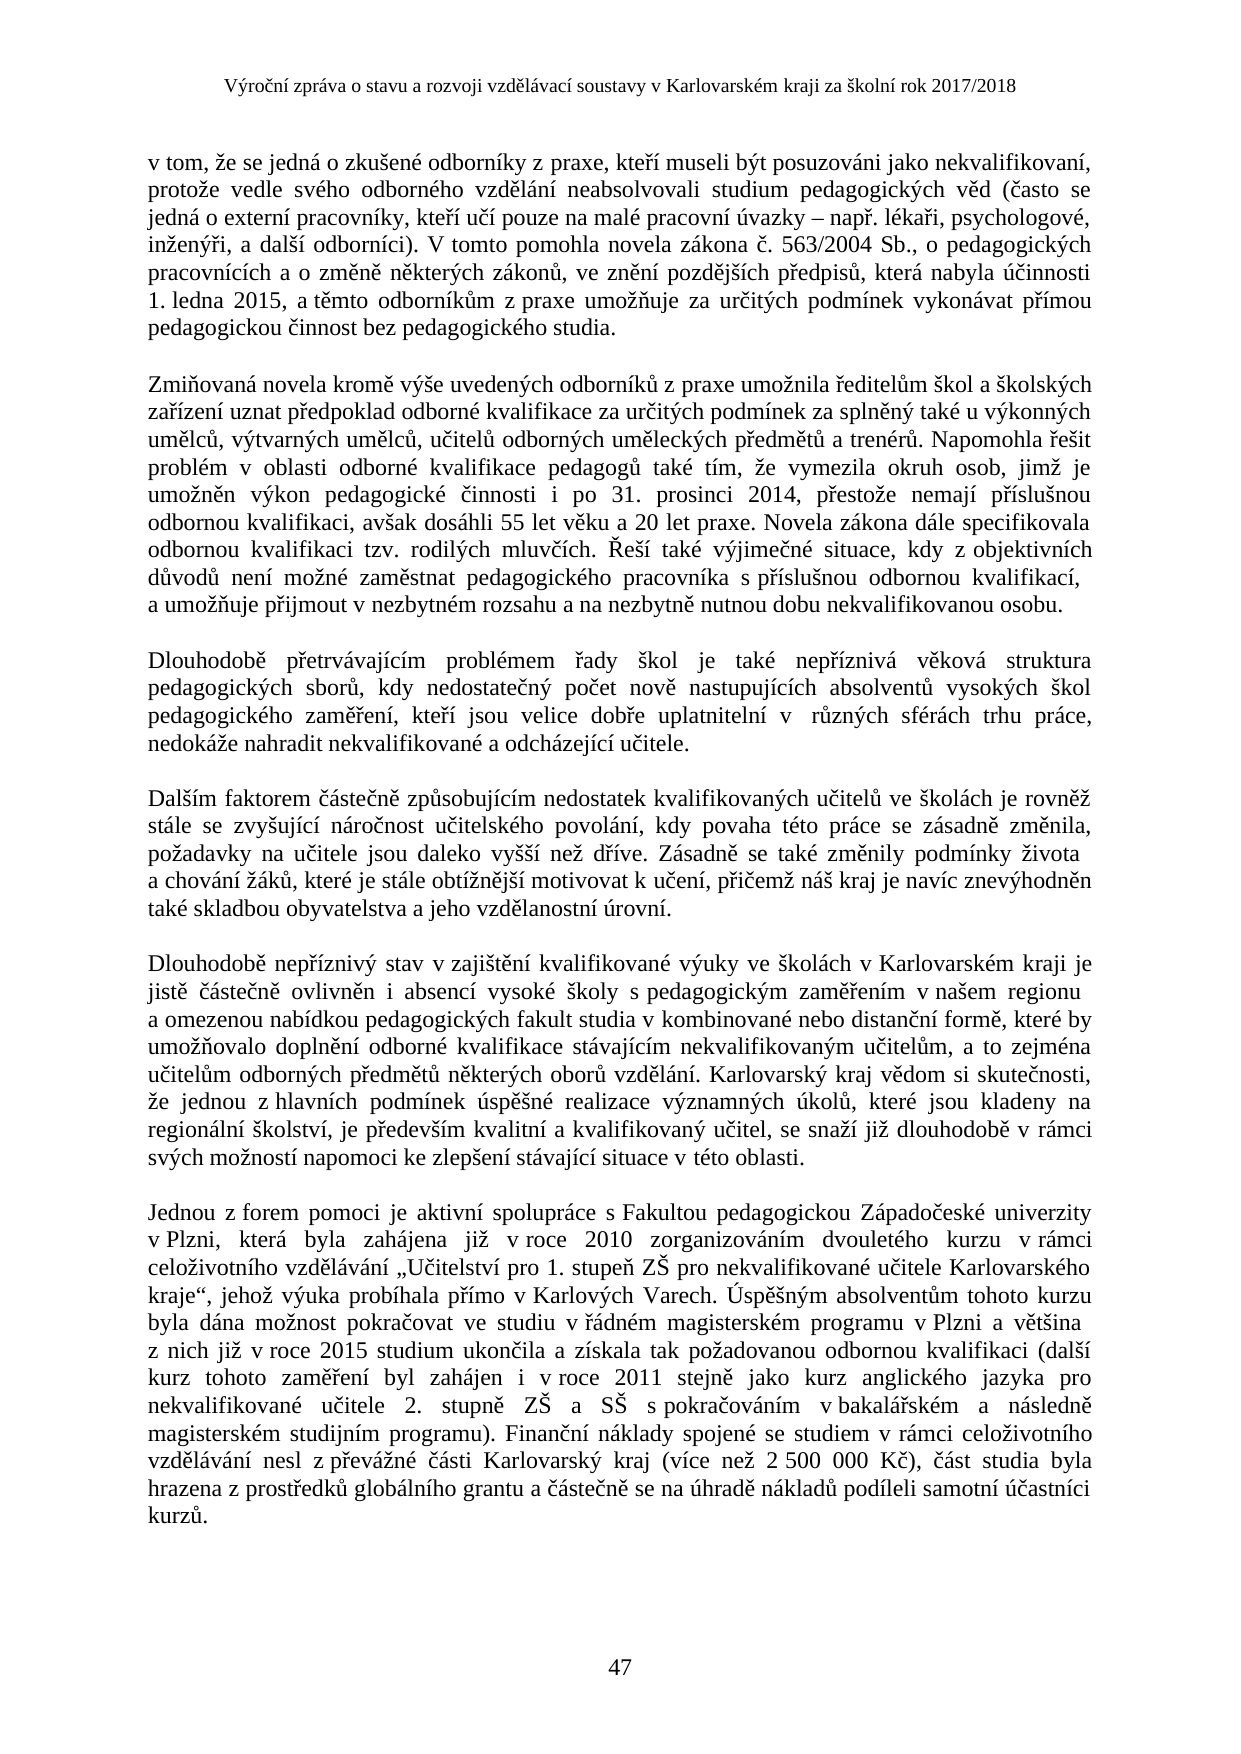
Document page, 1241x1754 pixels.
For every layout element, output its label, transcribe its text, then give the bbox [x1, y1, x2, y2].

text Jednou z forem pomoci je aktivní spolupráce s Fakultou pedagogickou Západočeské univerzity v Plzni, která byla zahájena již v roce 2010 zorganizováním dvouletého kurzu v rámci celoživotního vzdělávání „Učitelství pro 1. stupeň ZŠ pro nekvalifikované učitele Karlovarského kraje“, jehož výuka probíhala přímo v Karlových Varech. Úspěšným absolventům tohoto kurzu byla dána možnost pokračovat ve studiu v řádném magisterském programu v Plzni a většina z nich již v roce 2015 studium ukončila a získala tak požadovanou odbornou kvalifikaci (další kurz tohoto zaměření byl zahájen i v roce 2011 stejně jako kurz anglického jazyka pro nekvalifikované učitele 2. stupně ZŠ a SŠ s pokračováním v bakalářském a následně magisterském studijním programu). Finanční náklady spojené se studiem v rámci celoživotního vzdělávání nesl z převážné části Karlovarský kraj (více než 2 500 000 Kč), část studia byla hrazena z prostředků globálního grantu a částečně se na úhradě nákladů podíleli samotní účastníci kurzů. [148, 1198, 1092, 1529]
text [148, 148, 1092, 341]
text Dalším faktorem částečně způsobujícím nedostatek kvalifikovaných učitelů ve školách je rovněž stále se zvyšující náročnost učitelského povolání, kdy povaha této práce se zásadně změnila, požadavky na učitele jsou daleko vyšší než dříve. Zásadně se také změnily podmínky života a chování žáků, které je stále obtížnější motivovat k učení, přičemž náš kraj je navíc znevýhodněn také skladbou obyvatelstva a jeho vzdělanostní úrovní. [148, 784, 1092, 922]
text Dlouhodobě přetrvávajícím problémem řady škol je také nepříznivá věková struktura pedagogických sborů, kdy nedostatečný počet nově nastupujících absolventů vysokých škol pedagogického zaměření, kteří jsou velice dobře uplatnitelní v různých sférách trhu práce, nedokáže nahradit nekvalifikované a odcházející učitele. [148, 646, 1092, 756]
text Zmiňovaná novela kromě výše uvedených odborníků z praxe umožnila ředitelům škol a školských zařízení uznat předpoklad odborné kvalifikace za určitých podmínek za splněný také u výkonných umělců, výtvarných umělců, učitelů odborných uměleckých předmětů a trenérů. Napomohla řešit problém v oblasti odborné kvalifikace pedagogů také tím, že vymezila okruh osob, jimž je umožněn výkon pedagogické činnosti i po 31. prosinci 2014, přestože nemají příslušnou odbornou kvalifikaci, avšak dosáhli 55 let věku a 20 let praxe. Novela zákona dále specifikovala odbornou kvalifikaci tzv. rodilých mluvčích. Řeší také výjimečné situace, kdy z objektivních důvodů není možné zaměstnat pedagogického pracovníka s příslušnou odbornou kvalifikací, a umožňuje přijmout v nezbytném rozsahu a na nezbytně nutnou dobu nekvalifikovanou osobu. [148, 370, 1092, 618]
text Dlouhodobě nepříznivý stav v zajištění kvalifikované výuky ve školách v Karlovarském kraji je jistě částečně ovlivněn i absencí vysoké školy s pedagogickým zaměřením v našem regionu a omezenou nabídkou pedagogických fakult studia v kombinované nebo distanční formě, které by umožňovalo doplnění odborné kvalifikace stávajícím nekvalifikovaným učitelům, a to zejména učitelům odborných předmětů některých oborů vzdělání. Karlovarský kraj vědom si skutečnosti, že jednou z hlavních podmínek úspěšné realizace významných úkolů, které jsou kladeny na regionální školství, je především kvalitní a kvalifikovaný učitel, se snaží již dlouhodobě v rámci svých možností napomoci ke zlepšení stávající situace v této oblasti. [148, 949, 1092, 1170]
